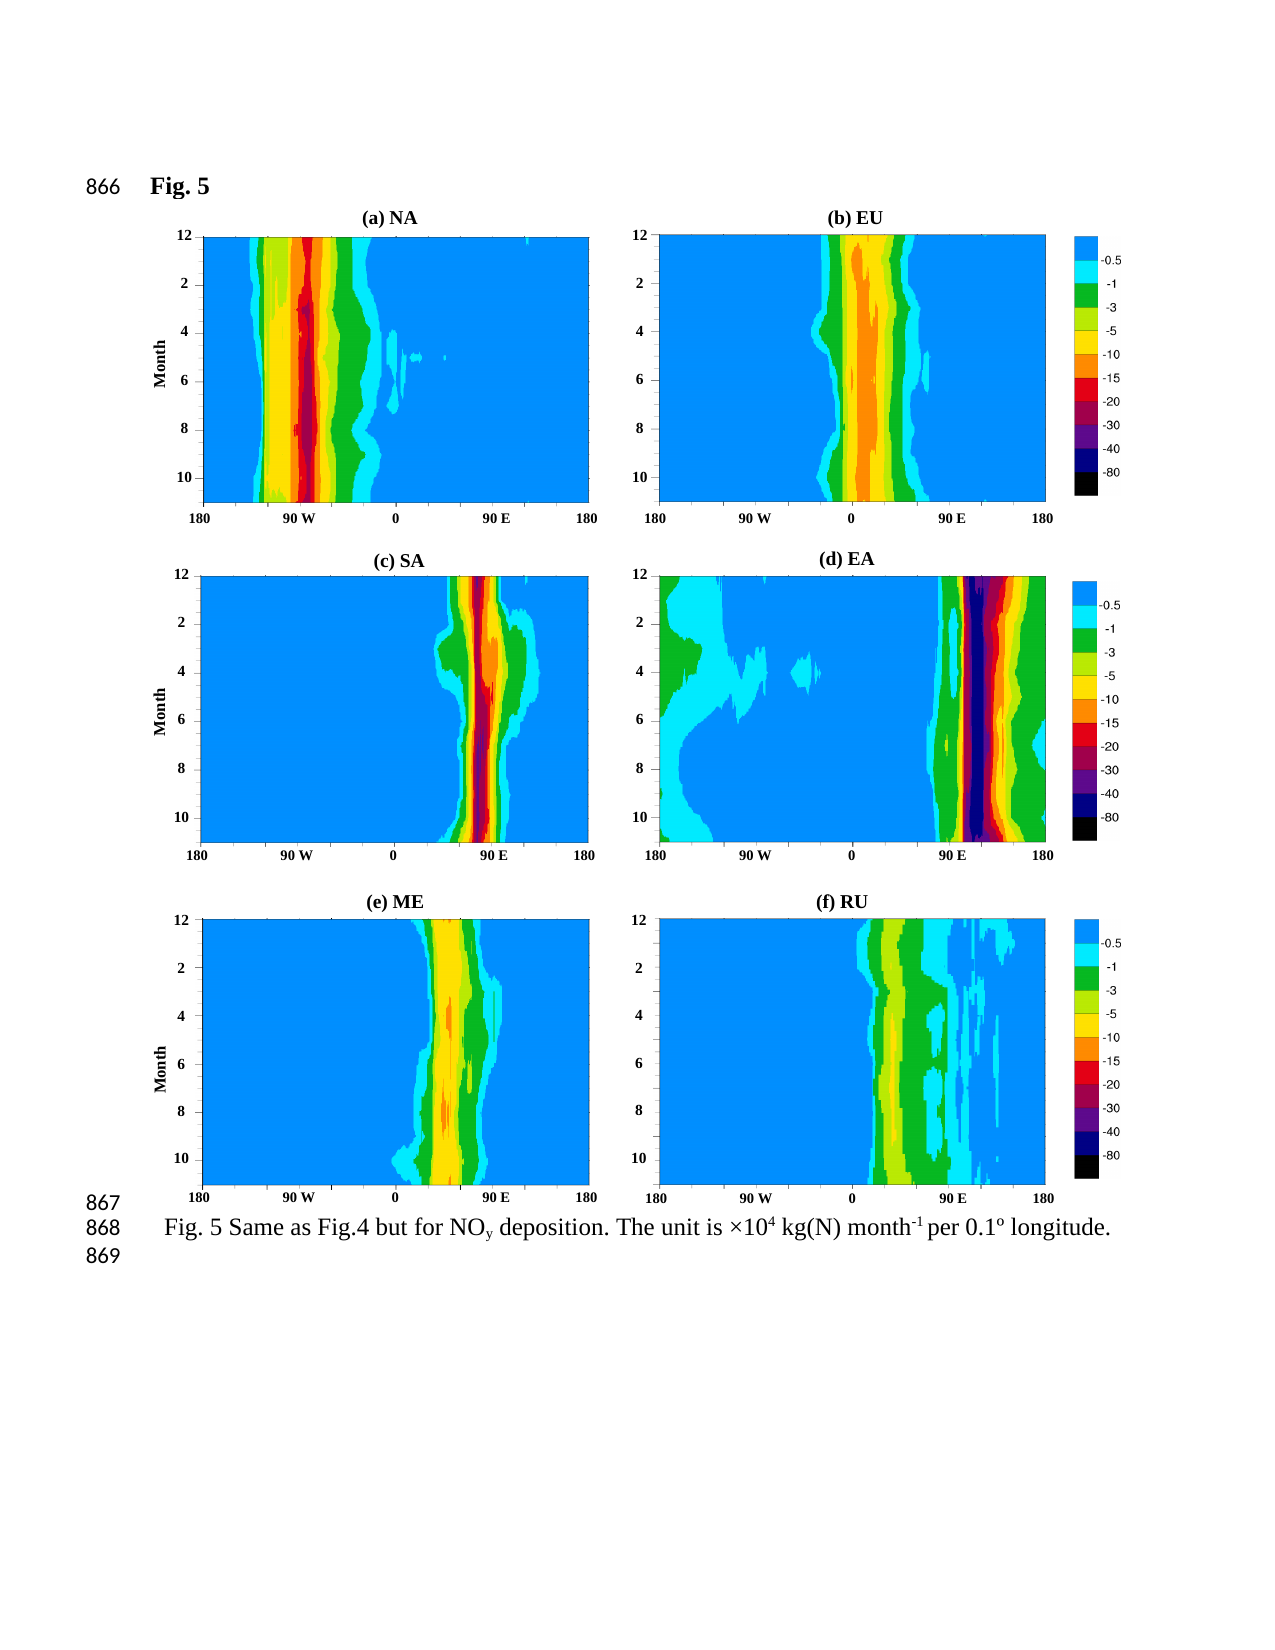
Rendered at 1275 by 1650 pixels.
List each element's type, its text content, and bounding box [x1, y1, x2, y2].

subtitle Fig. 5 [150, 171, 1125, 199]
text Fig. 5 Same as Fig.4 but for NOy deposition. The unit is ×104 kg(N) month-1 per 0.1º longitude. [150, 1212, 1125, 1241]
